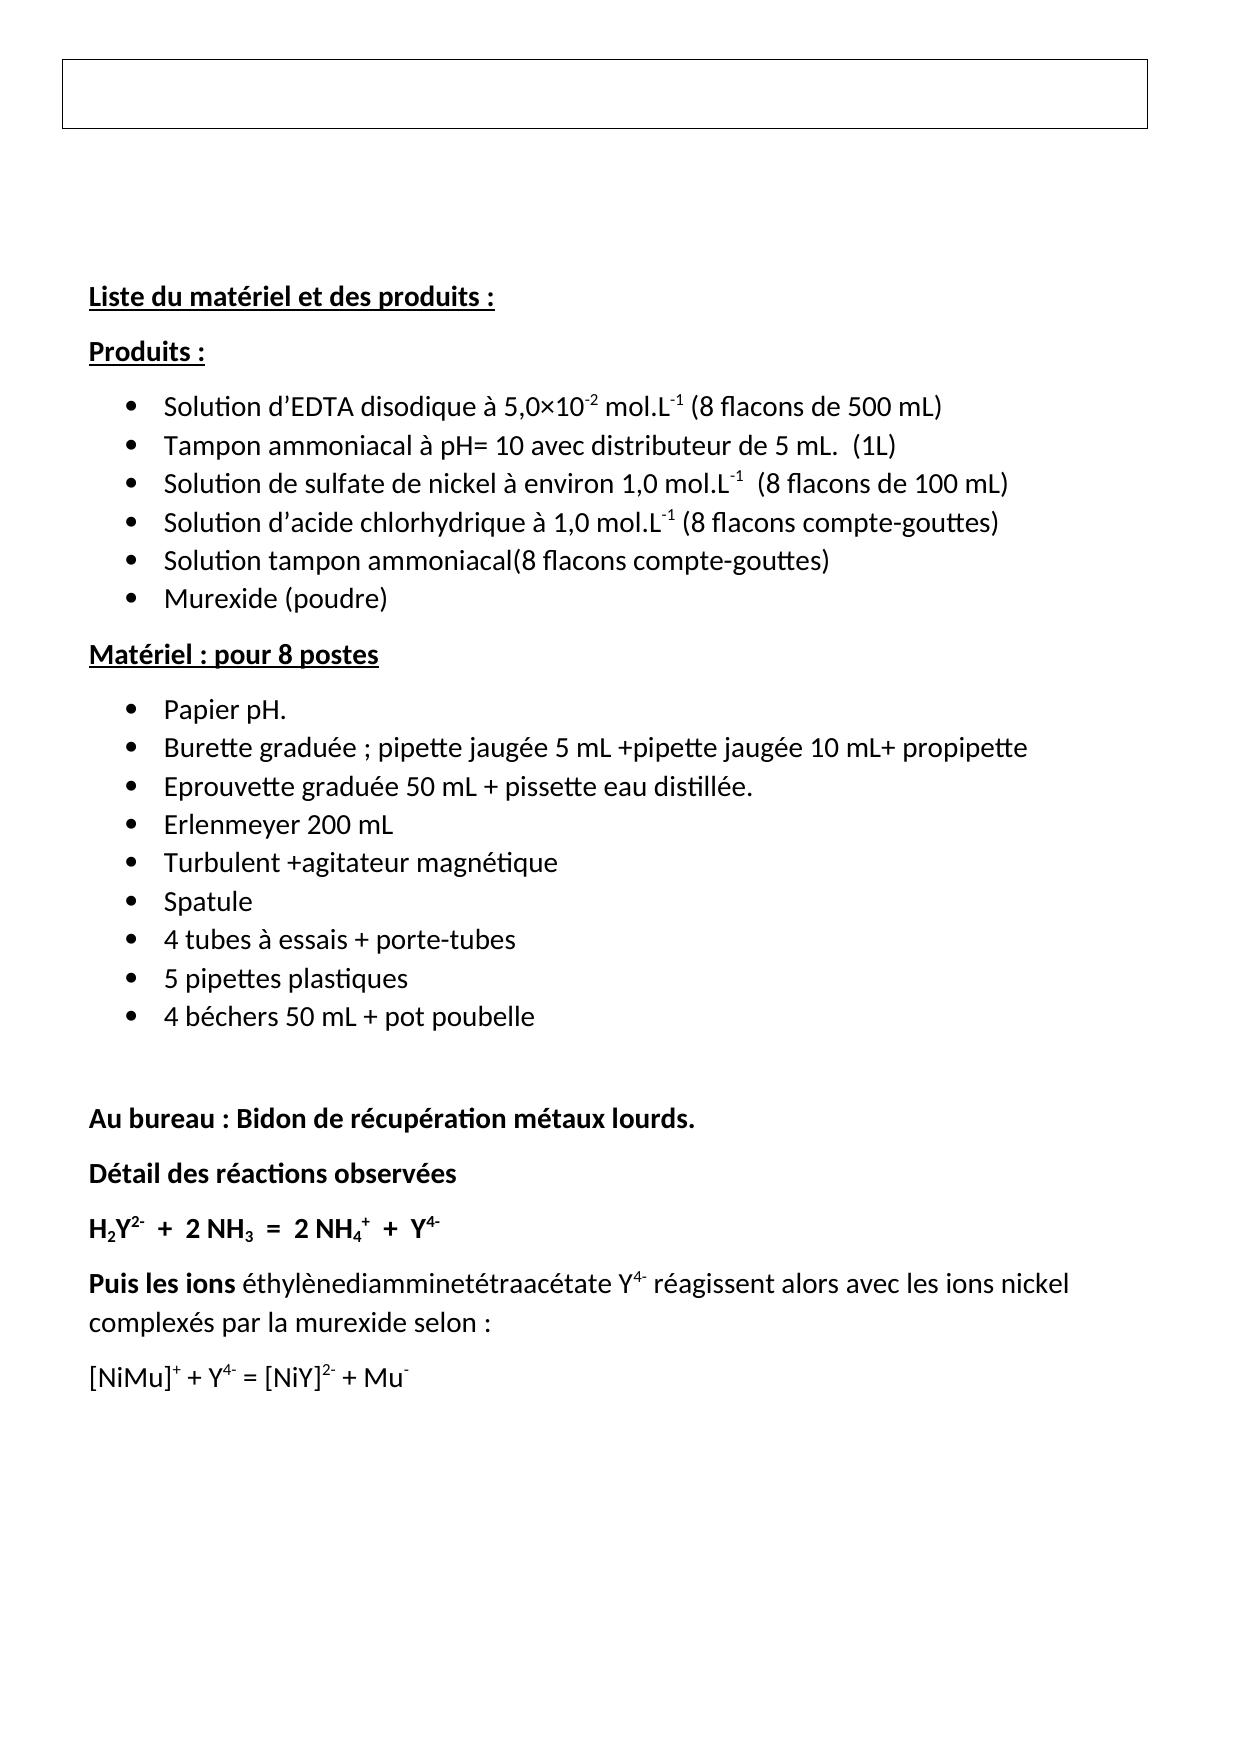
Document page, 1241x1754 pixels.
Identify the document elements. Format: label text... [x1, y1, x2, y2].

list Tampon ammoniacal à pH= 10 avec distributeur de 5 mL. (1L) [126, 427, 1122, 462]
text Liste du matériel et des produits : [89, 278, 1122, 314]
text Détail des réactions observées [89, 1155, 1122, 1191]
text Produits : [89, 333, 1122, 369]
list Solution de sulfate de nickel à environ 1,0 mol.L-1 (8 flacons de 100 mL) [126, 465, 1122, 501]
list Solution tampon ammoniacal(8 flacons compte-gouttes) [126, 542, 1122, 578]
list Burette graduée ; pipette jaugée 5 mL +pipette jaugée 10 mL+ propipette [126, 729, 1122, 765]
list Solution d’EDTA disodique à 5,0×10-2 mol.L-1 (8 flacons de 500 mL) [126, 388, 1122, 424]
list Solution d’acide chlorhydrique à 1,0 mol.L-1 (8 flacons compte-gouttes) [126, 504, 1122, 539]
list Papier pH. [126, 691, 1122, 726]
list 5 pipettes plastiques [126, 960, 1122, 996]
text H2Y2- + 2 NH3 = 2 NH4+ + Y4- [89, 1211, 1122, 1246]
list Eprouvette graduée 50 mL + pissette eau distillée. [126, 768, 1122, 803]
text Matériel : pour 8 postes [89, 636, 1122, 671]
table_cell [63, 60, 1147, 128]
text Au bureau : Bidon de récupération métaux lourds. [89, 1100, 1122, 1136]
list Erlenmeyer 200 mL [126, 806, 1122, 842]
list 4 tubes à essais + porte-tubes [126, 921, 1122, 957]
list Turbulent +agitateur magnétique [126, 844, 1122, 880]
text Puis les ions éthylènediamminetétraacétate Y4- réagissent alors avec les ions nickel complexés par la murexide selon : [89, 1266, 1122, 1340]
list Spatule [126, 883, 1122, 919]
list 4 béchers 50 mL + pot poubelle [126, 998, 1122, 1034]
list Murexide (poudre) [126, 581, 1122, 616]
text [NiMu]+ + Y4- = [NiY]2- + Mu- [89, 1359, 1122, 1395]
